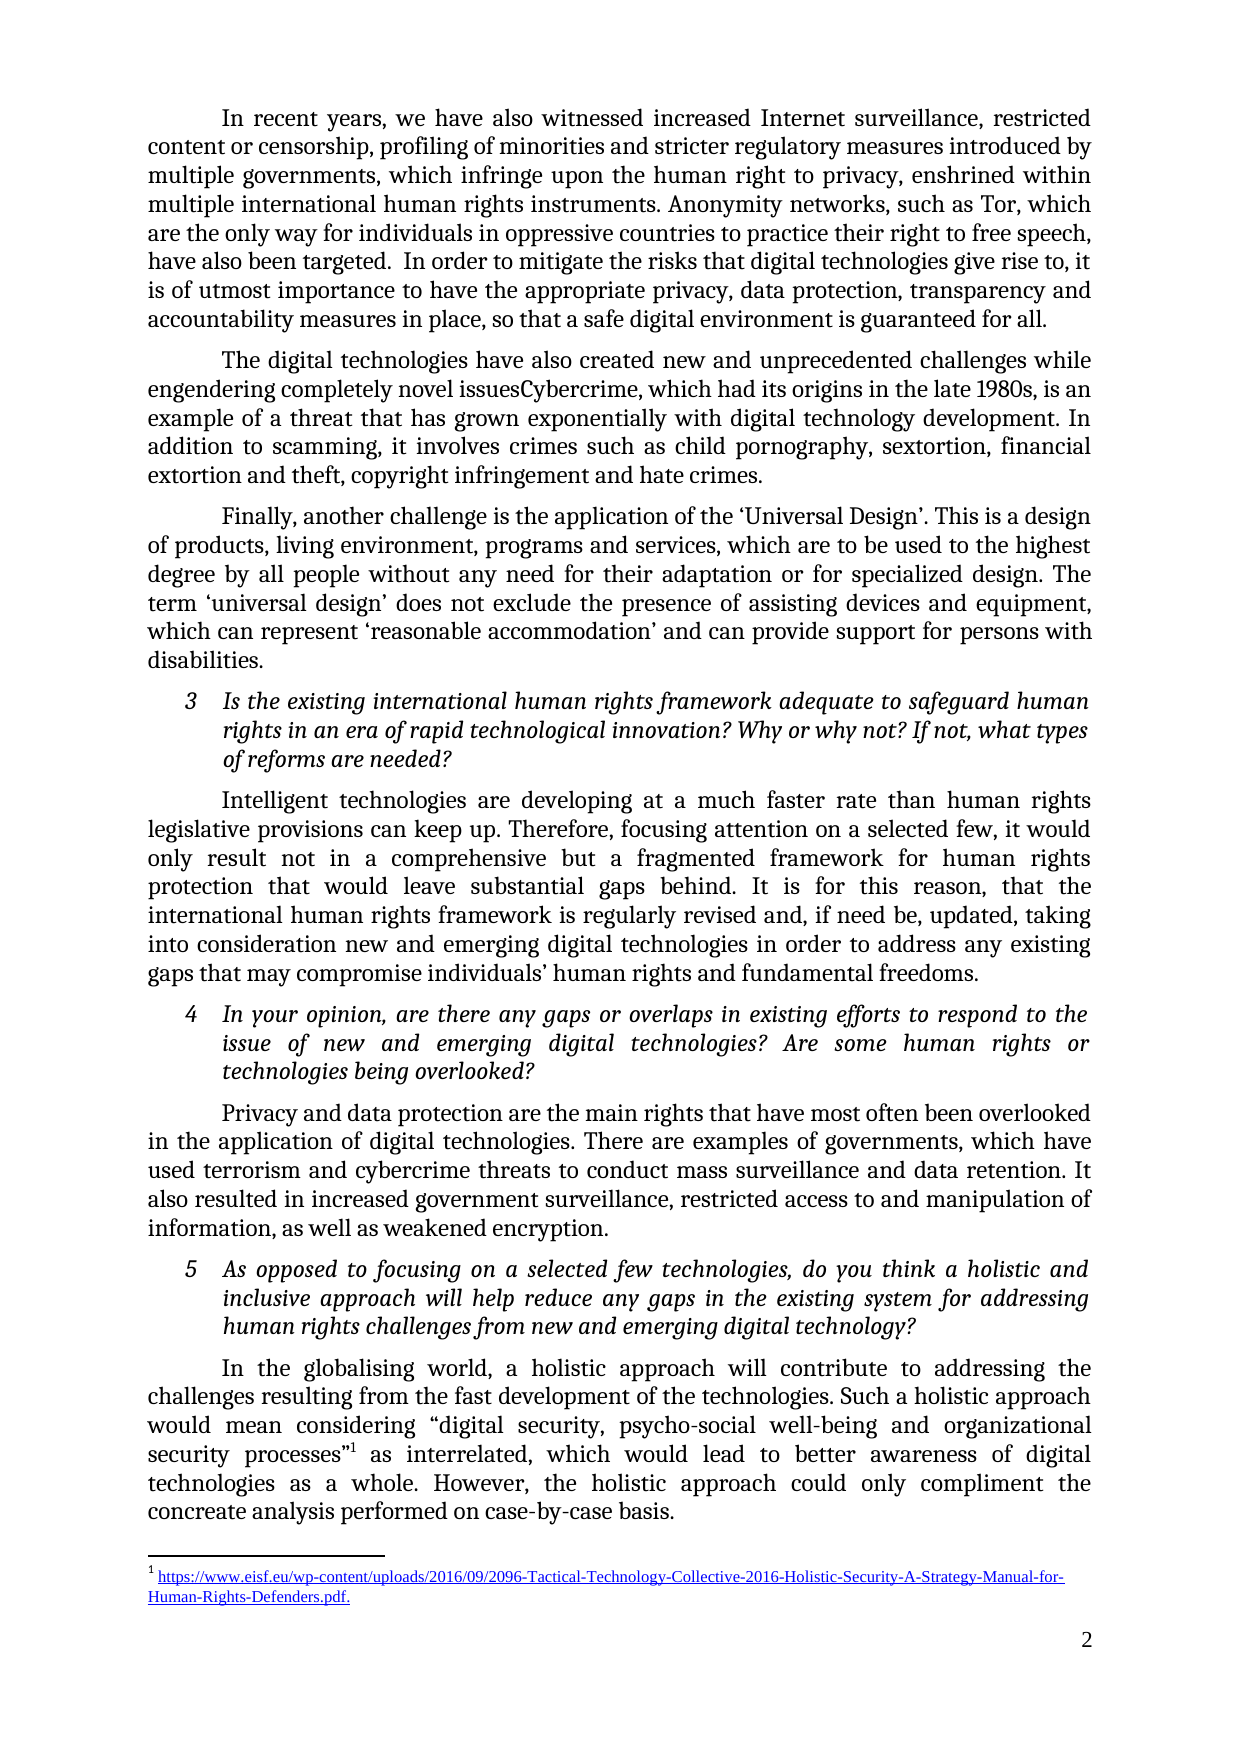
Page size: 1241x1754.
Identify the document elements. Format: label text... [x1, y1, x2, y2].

list In your opinion, are there any gaps or overlaps in existing efforts to respond to the issue of new and emerging digital technologies? Are some human rights or technologies being overlooked? [185, 1000, 1093, 1086]
list As opposed to focusing on a selected few technologies, do you think a holistic and inclusive approach will help reduce any gaps in the existing system for addressing human rights challenges from new and emerging digital technology? [185, 1255, 1093, 1341]
text In recent years, we have also witnessed increased Internet surveillance, restricted content or censorship, profiling of minorities and stricter regulatory measures introduced by multiple governments, which infringe upon the human right to privacy, enshrined within multiple international human rights instruments. Anonymity networks, such as Tor, which are the only way for individuals in oppressive countries to practice their right to free speech, have also been targeted. In order to mitigate the risks that digital technologies give rise to, it is of utmost importance to have the appropriate privacy, data protection, transparency and accountability measures in place, so that a safe digital environment is guaranteed for all. [148, 103, 1093, 333]
text Finally, another challenge is the application of the ‘Universal Design’. This is a design of products, living environment, programs and services, which are to be used to the highest degree by all people without any need for their adaptation or for specialized design. The term ‘universal design’ does not exclude the presence of assisting devices and equipment, which can represent ‘reasonable accommodation’ and can provide support for persons with disabilities. [148, 502, 1093, 675]
text Intelligent technologies are developing at a much faster rate than human rights legislative provisions can keep up. Therefore, focusing attention on a selected few, it would only result not in a comprehensive but a fragmented framework for human rights protection that would leave substantial gaps behind. It is for this reason, that the international human rights framework is regularly revised and, if need be, updated, taking into consideration new and emerging digital technologies in order to address any existing gaps that may compromise individuals’ human rights and fundamental freedoms. [148, 786, 1093, 987]
list Is the existing international human rights framework adequate to safeguard human rights in an era of rapid technological innovation? Why or why not? If not, what types of reforms are needed? [185, 687, 1093, 773]
text Privacy and data protection are the main rights that have most often been overlooked in the application of digital technologies. There are examples of governments, which have used terrorism and cybercrime threats to conduct mass surveillance and data retention. It also resulted in increased government surveillance, restricted access to and manipulation of information, as well as weakened encryption. [148, 1098, 1093, 1242]
text In the globalising world, a holistic approach will contribute to addressing the challenges resulting from the fast development of the technologies. Such a holistic approach would mean considering “digital security, psycho-social well-being and organizational security processes” as interrelated, which would lead to better awareness of digital technologies as a whole. However, the holistic approach could only compliment the concreate analysis performed on case-by-case basis. [148, 1353, 1093, 1526]
text The digital technologies have also created new and unprecedented challenges while engendering completely novel issuesCybercrime, which had its origins in the late 1980s, is an example of a threat that has grown exponentially with digital technology development. In addition to scamming, it involves crimes such as child pornography, sextortion, financial extortion and theft, copyright infringement and hate crimes. [148, 346, 1093, 490]
